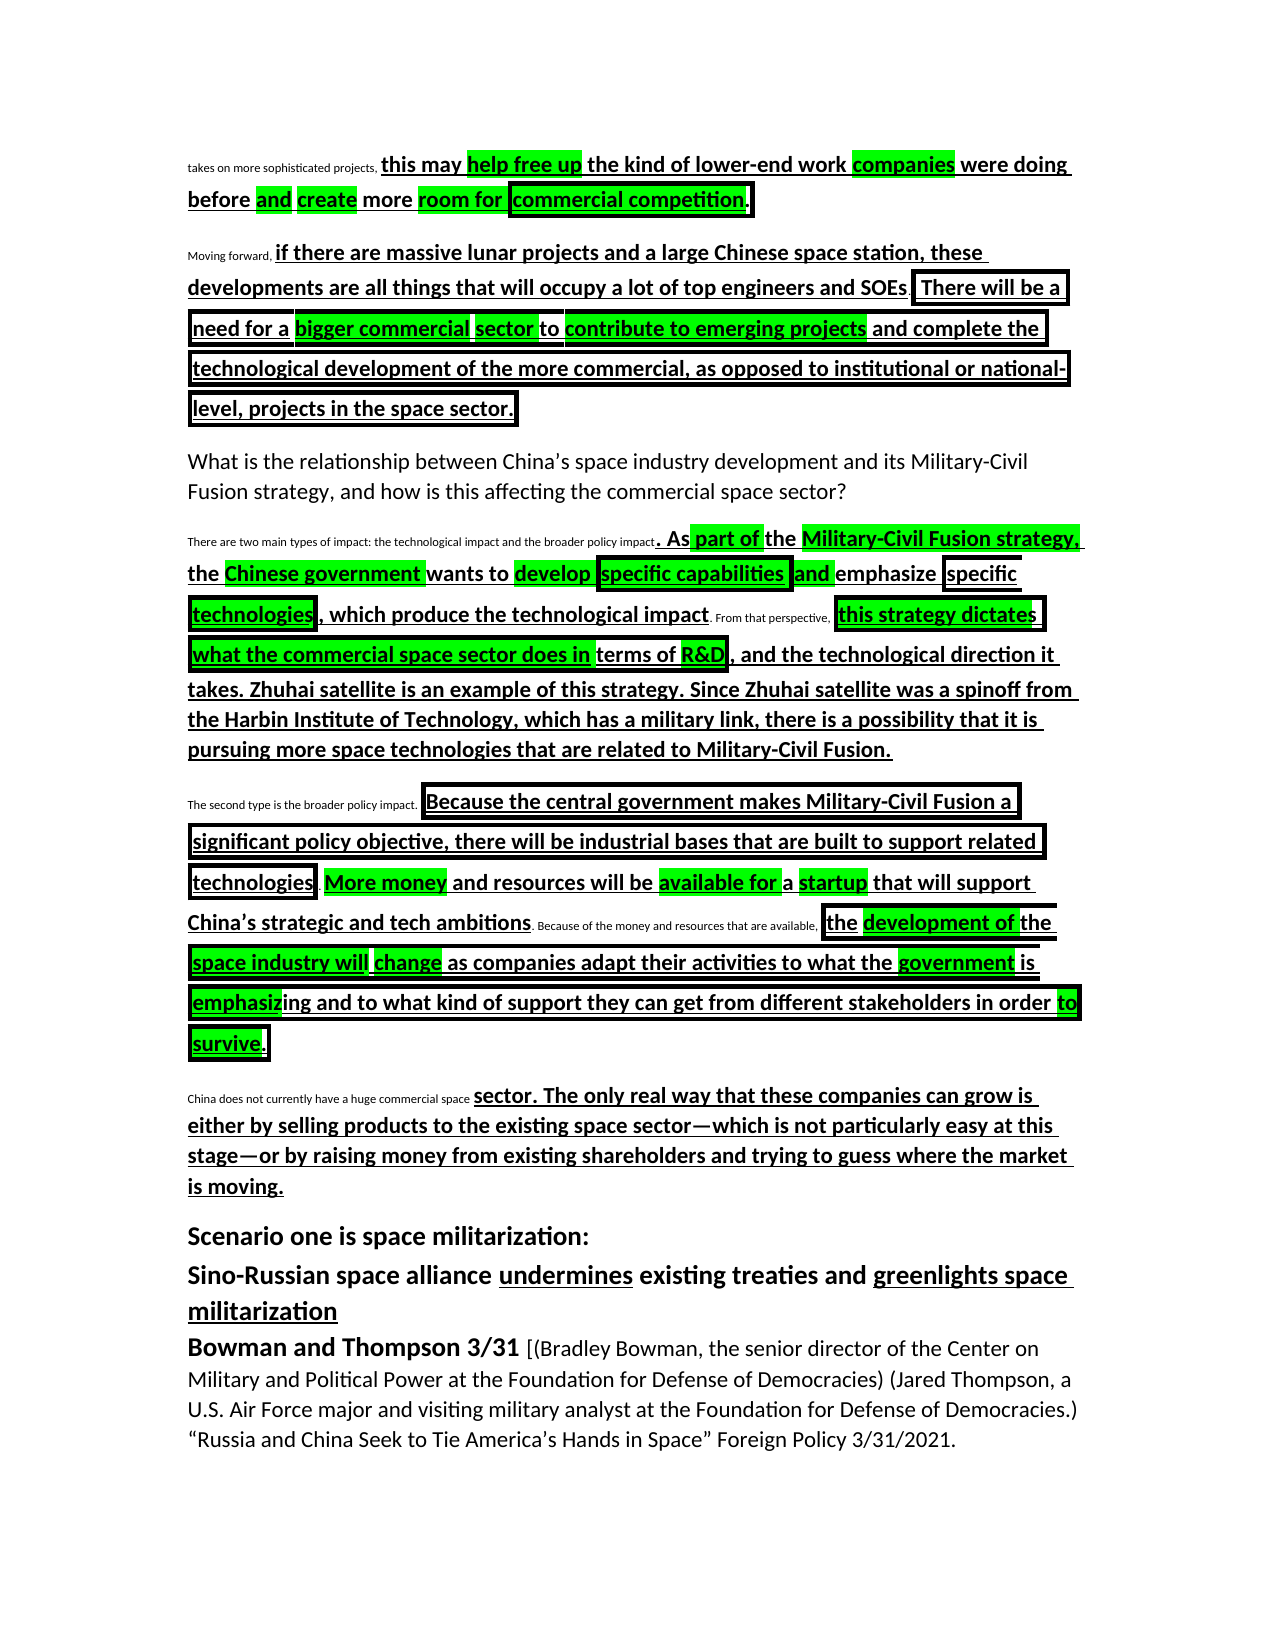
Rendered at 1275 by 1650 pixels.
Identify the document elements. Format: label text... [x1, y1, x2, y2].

text China does not currently have a huge commercial space sector. The only real way that these companies can grow is either by selling products to the existing space sector—which is not particularly easy at this stage—or by raising money from existing shareholders and trying to guess where the market is moving. [187, 1081, 1087, 1200]
subtitle Scenario one is space militarization: [187, 1219, 1087, 1252]
subtitle Sino-Russian space alliance undermines existing treaties and greenlights space militarization [187, 1258, 1087, 1327]
text What is the relationship between China’s space industry development and its Military-Civil Fusion strategy, and how is this affecting the commercial space sector? [187, 447, 1087, 505]
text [187, 150, 1087, 218]
text The second type is the broader policy impact. Because the central government makes Military-Civil Fusion a significant policy objective, there will be industrial bases that are built to support related technologies. More money and resources will be available for a startup that will support China’s strategic and tech ambitions. Because of the money and resources that are available, the development of the space industry will change as companies adapt their activities to what the government is emphasizing and to what kind of support they can get from different stakeholders in order to survive. [187, 782, 1087, 1062]
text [187, 1330, 1087, 1453]
text There are two main types of impact: the technological impact and the broader policy impact. As part of the Military-Civil Fusion strategy, the Chinese government wants to develop specific capabilities and emphasize specific technologies, which produce the technological impact. From that perspective, this strategy dictates what the commercial space sector does in terms of R&D, and the technological direction it takes. Zhuhai satellite is an example of this strategy. Since Zhuhai satellite was a spinoff from the Harbin Institute of Technology, which has a military link, there is a possibility that it is pursuing more space technologies that are related to Military-Civil Fusion. [187, 524, 1087, 763]
text Moving forward, if there are massive lunar projects and a large Chinese space station, these developments are all things that will occupy a lot of top engineers and SOEs. There will be a need for a bigger commercial sector to contribute to emerging projects and complete the technological development of the more commercial, as opposed to institutional or national-level, projects in the space sector. [187, 238, 1087, 427]
